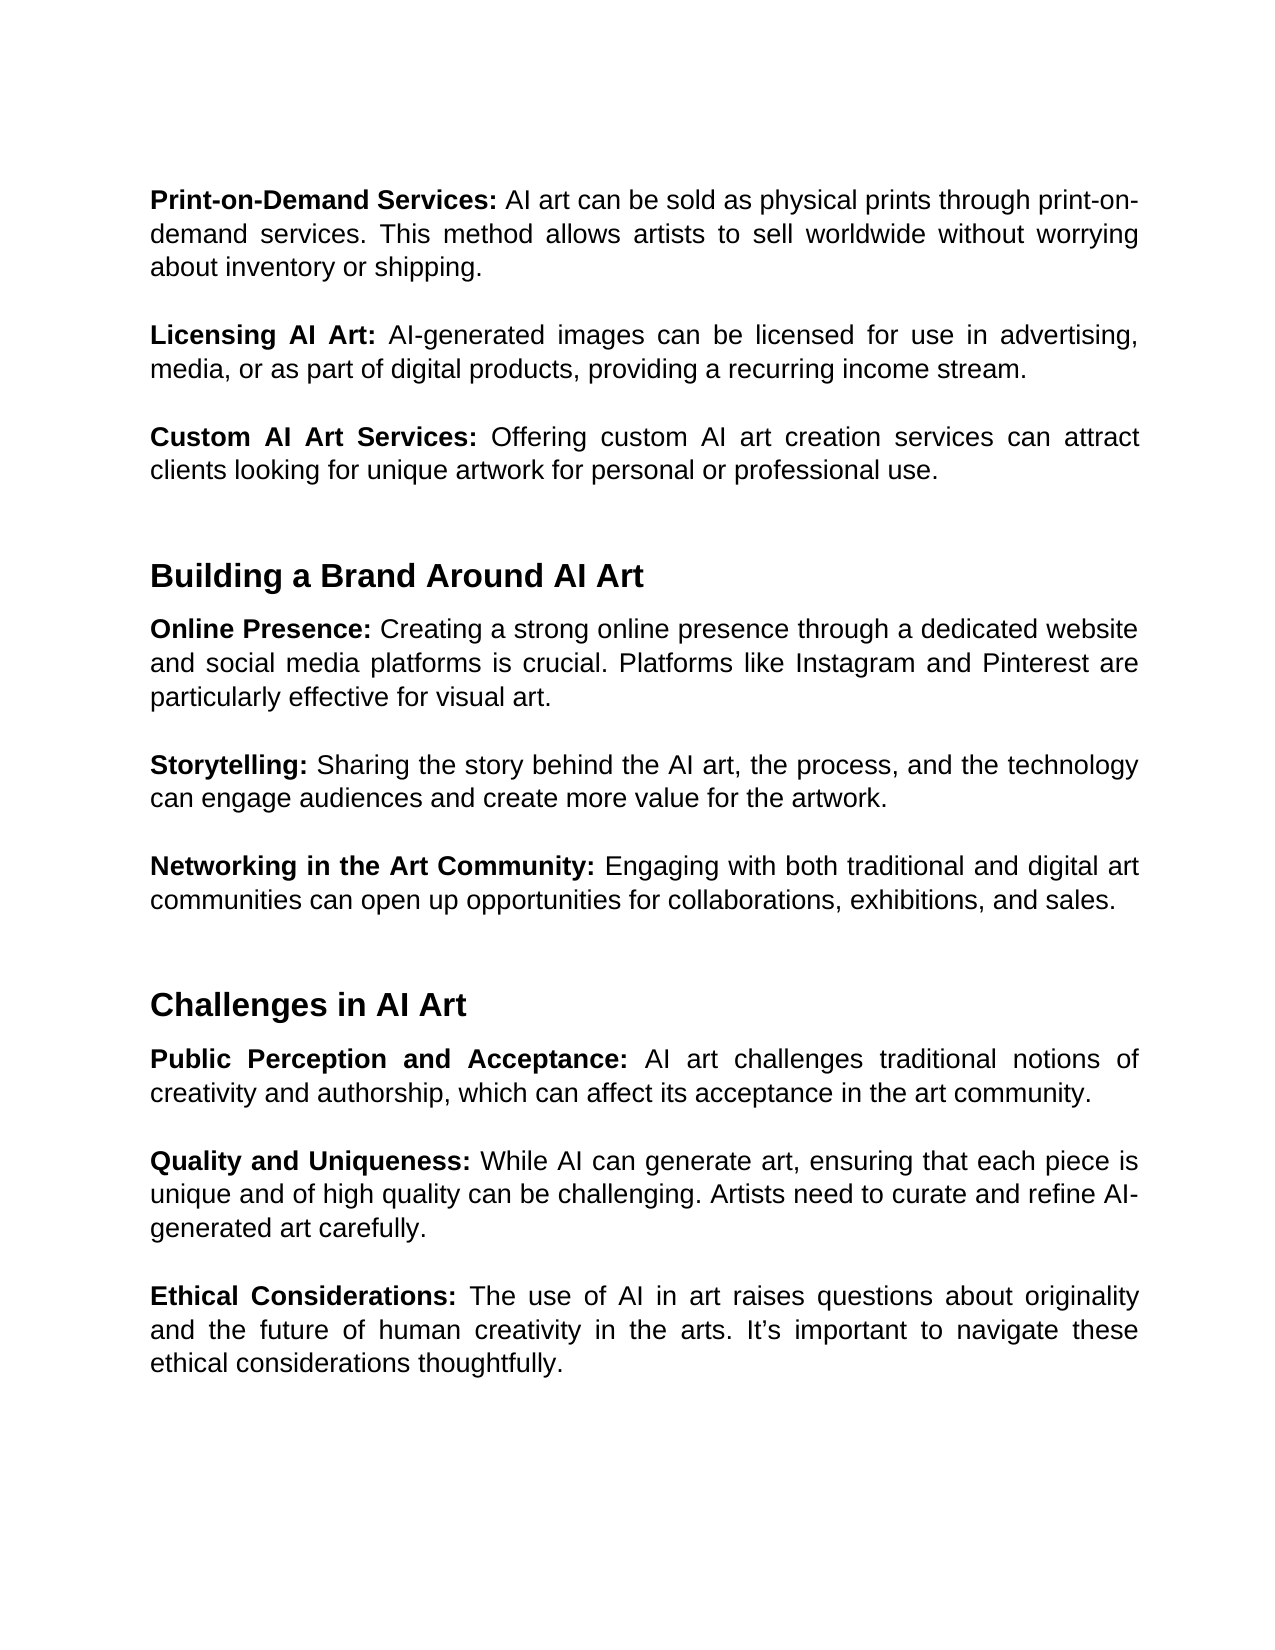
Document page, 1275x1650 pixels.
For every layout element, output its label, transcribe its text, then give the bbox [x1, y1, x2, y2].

text Public Perception and Acceptance: AI art challenges traditional notions of creativity and authorship, which can affect its acceptance in the art community. [150, 1043, 1140, 1108]
text Licensing AI Art: AI-generated images can be licensed for use in advertising, media, or as part of digital products, providing a recurring income stream. [150, 319, 1140, 384]
subtitle Challenges in AI Art [150, 986, 1140, 1024]
text Print-on-Demand Services: AI art can be sold as physical prints through print-on-demand services. This method allows artists to sell worldwide without worrying about inventory or shipping. [150, 184, 1140, 283]
text Custom AI Art Services: Offering custom AI art creation services can attract clients looking for unique artwork for personal or professional use. [150, 421, 1140, 486]
text Ethical Considerations: The use of AI in art raises questions about originality and the future of human creativity in the arts. It’s important to navigate these ethical considerations thoughtfully. [150, 1280, 1140, 1379]
text Quality and Uniqueness: While AI can generate art, ensuring that each piece is unique and of high quality can be challenging. Artists need to curate and refine AI-generated art carefully. [150, 1145, 1140, 1243]
subtitle Building a Brand Around AI Art [150, 556, 1140, 594]
text Storytelling: Sharing the story behind the AI art, the process, and the technology can engage audiences and create more value for the artwork. [150, 749, 1140, 814]
text Networking in the Art Community: Engaging with both traditional and digital art communities can open up opportunities for collaborations, exhibitions, and sales. [150, 850, 1140, 915]
text Online Presence: Creating a strong online presence through a dedicated website and social media platforms is crucial. Platforms like Instagram and Pinterest are particularly effective for visual art. [150, 613, 1140, 712]
